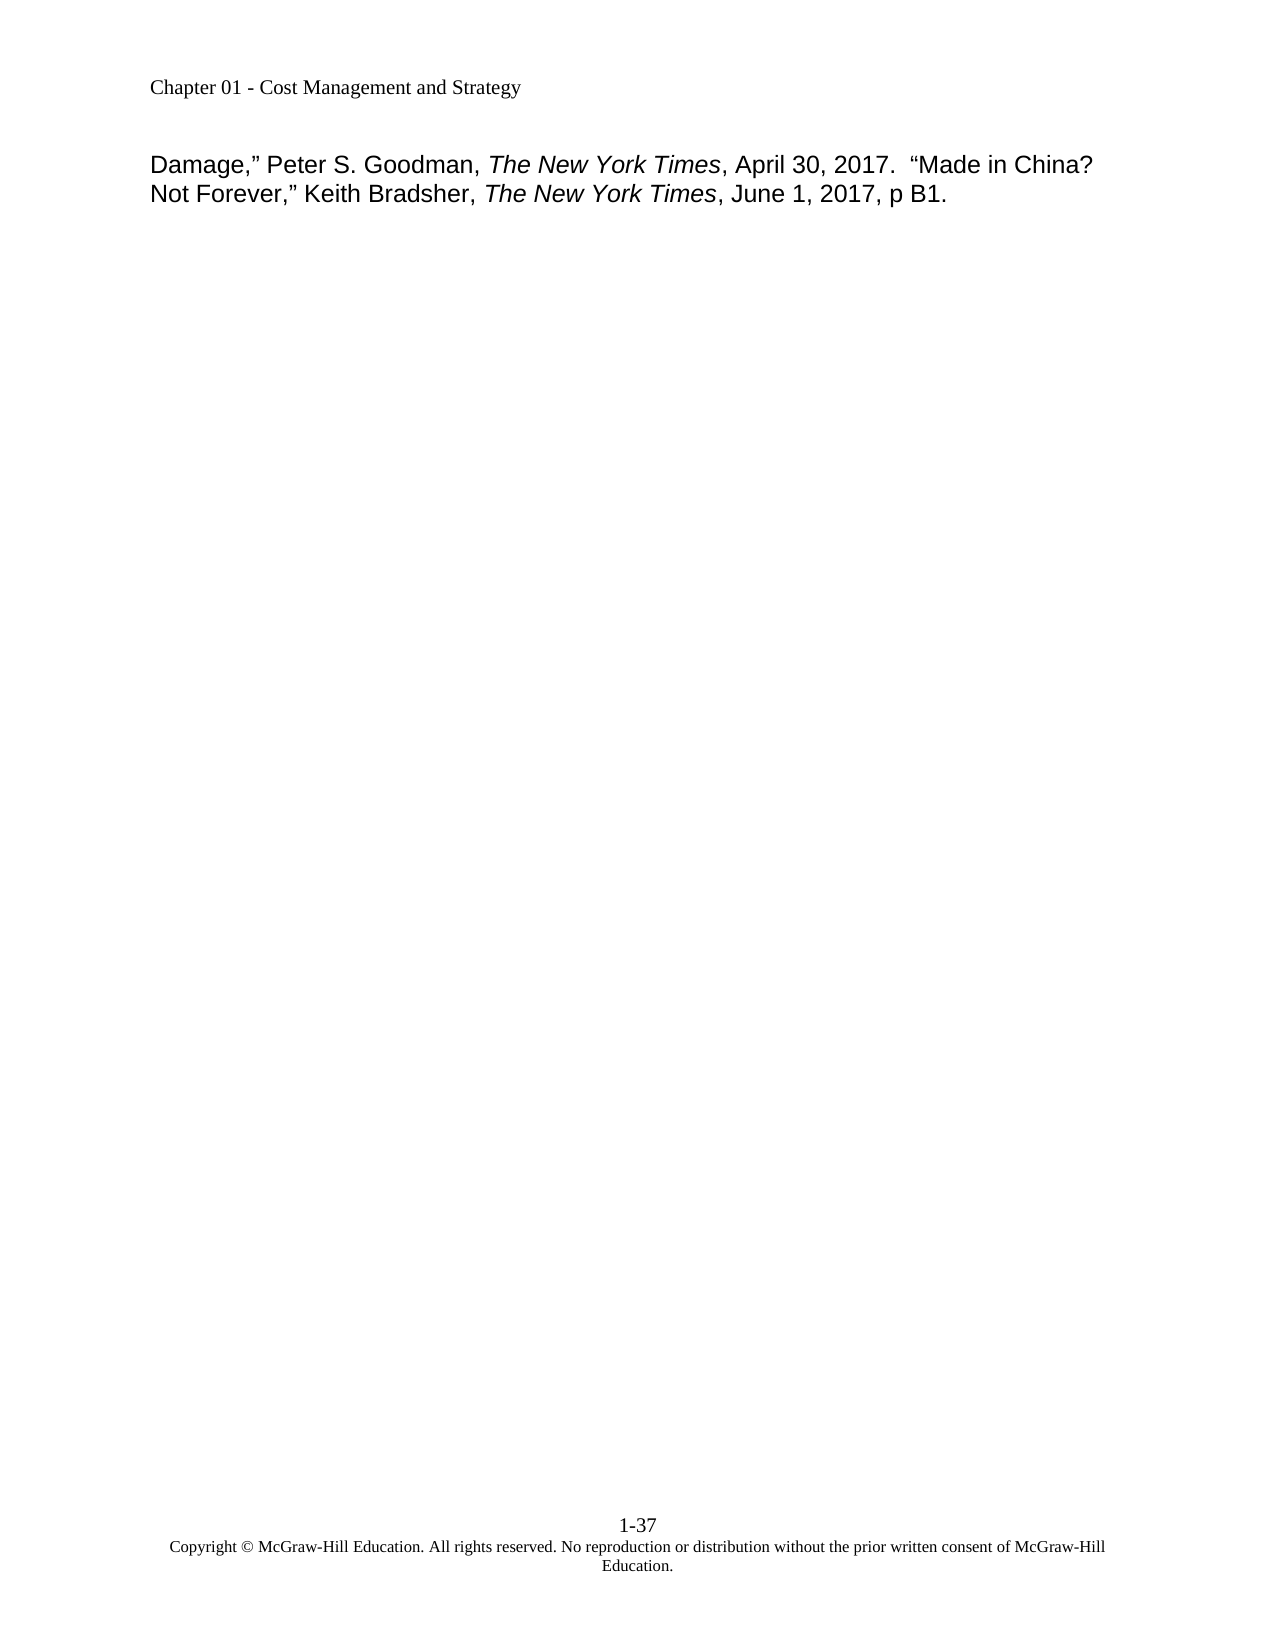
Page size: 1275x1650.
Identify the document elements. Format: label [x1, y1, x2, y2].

text [150, 150, 1125, 207]
